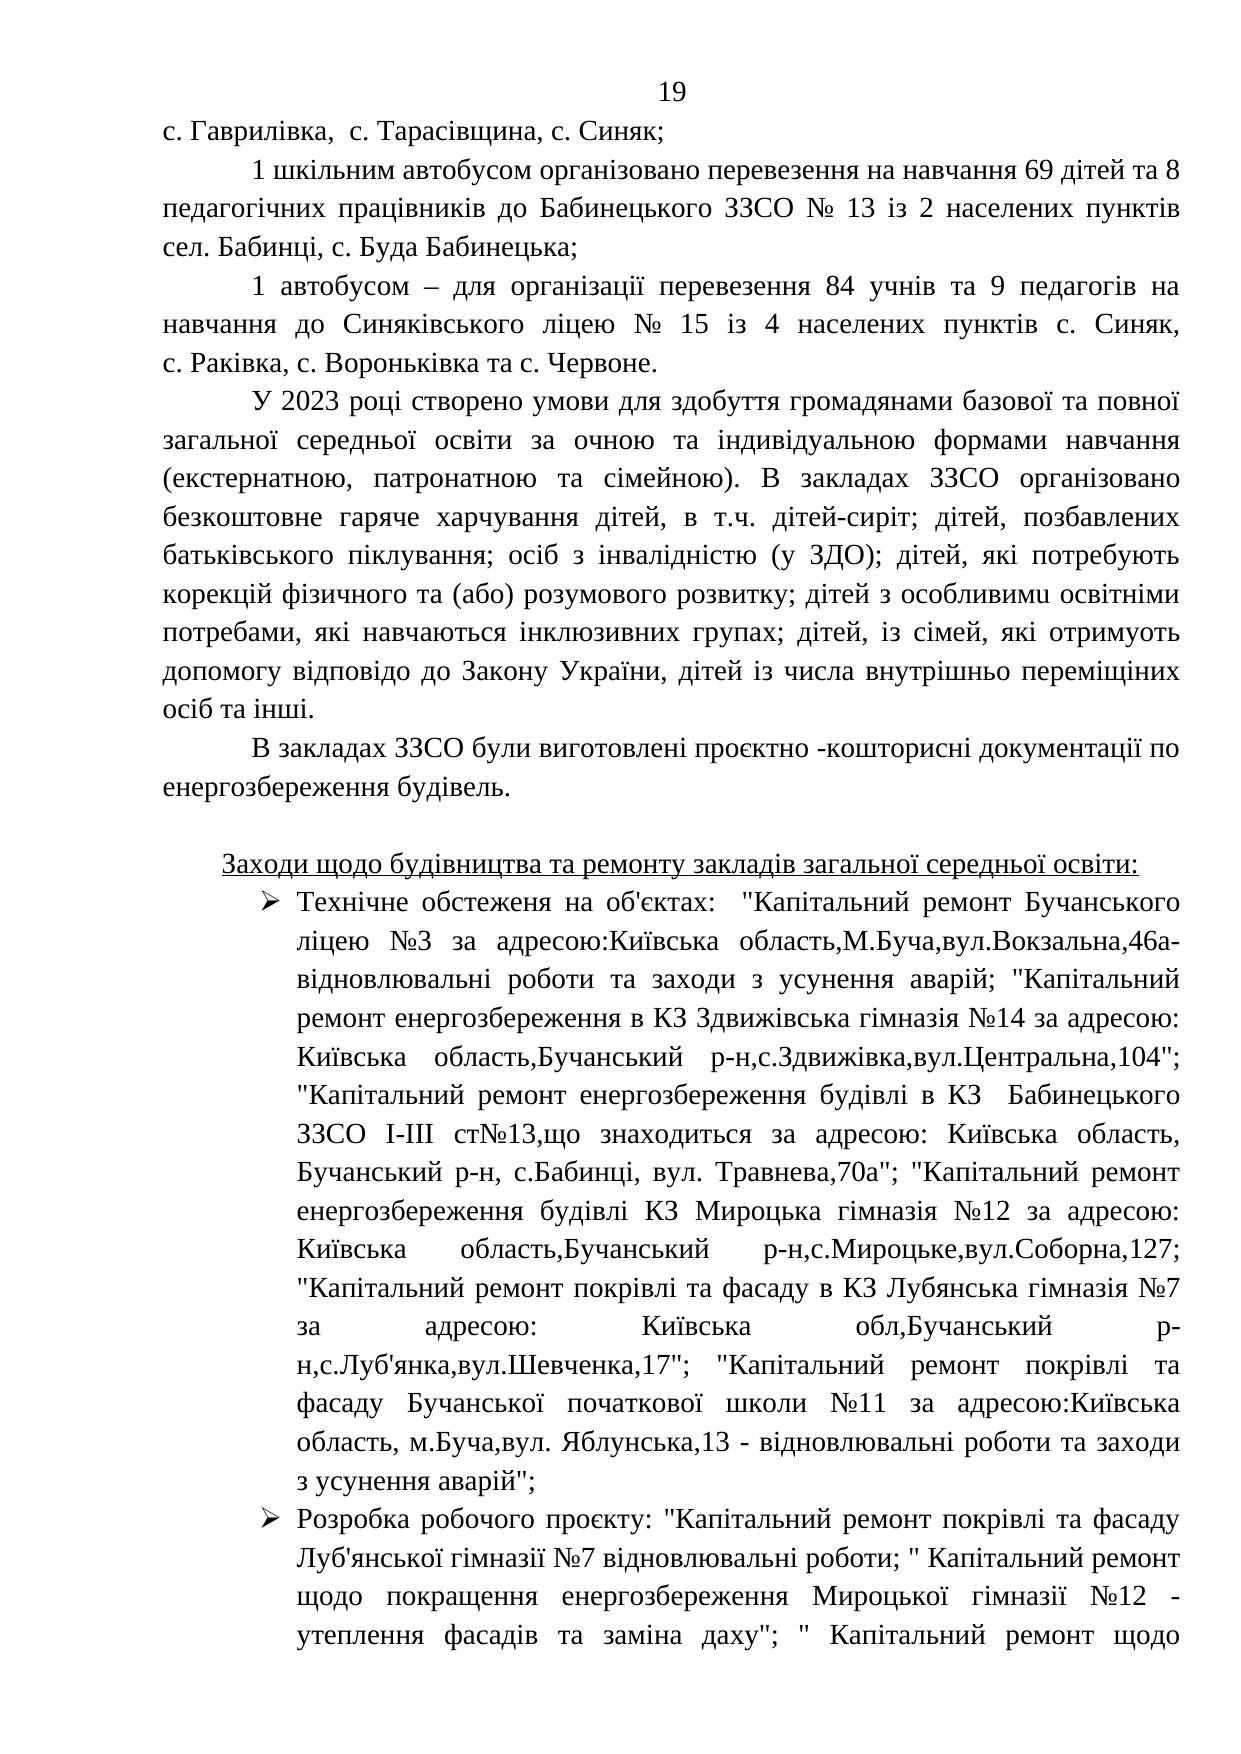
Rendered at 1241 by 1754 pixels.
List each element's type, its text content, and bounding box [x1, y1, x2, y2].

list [259, 1501, 1181, 1650]
list Технічне обстеженя на об'єктах: "Капітальний ремонт Бучанського ліцею №3 за адресою:Київська область,М.Буча,вул.Вокзальна,46а-відновлювальні роботи та заходи з усунення аварій; "Капітальний ремонт енергозбереження в КЗ Здвижівська гімназія №14 за адресою: Київська область,Бучанський р-н,с.Здвижівка,вул.Центральна,104"; "Капітальний ремонт енергозбереження будівлі в КЗ Бабинецького ЗЗСО І-ІІІ ст№13,що знаходиться за адресою: Київська область, Бучанський р-н, с.Бабинці, вул. Травнева,70а"; "Капітальний ремонт енергозбереження будівлі КЗ Мироцька гімназія №12 за адресою: Київська область,Бучанський р-н,с.Мироцьке,вул.Соборна,127; "Капітальний ремонт покрівлі та фасаду в КЗ Лубянська гімназія №7 за адресою: Київська обл,Бучанський р-н,с.Луб'янка,вул.Шевченка,17"; "Капітальний ремонт покрівлі та фасаду Бучанської початкової школи №11 за адресою:Київська область, м.Буча,вул. Яблунська,13 - відновлювальні роботи та заходи з усунення аварій"; [259, 884, 1181, 1496]
text Заходи щодо будівництва та ремонту закладів загальної середньої освіти: [162, 846, 1181, 879]
text В закладах ЗЗСО були виготовлені проєктно -кошторисні документації по енергозбереження будівель. [162, 730, 1181, 802]
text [162, 113, 1181, 147]
text У 2023 році створено умови для здобуття громадянами базової та повної загальної середньої освіти за очною та індивідуальною формами навчання (екстернатною, патронатною та сімейною). В закладах ЗЗСО органiзовано безкоштовне гаряче харчування дітей, в т.ч. дiтей-сирiт; дiтей, позбавлених батькiвського пiклування; осiб з iнвалiднiстю (у ЗДО); дiтей, якi потребують корекцій фiзичного та (або) розумового розвитку; дiтей з особливимu освiтнiми потребами, якi навчаються інклюзивних групах; дiтей, iз сiмей, якi отримуоть допомогу вiдповiдо до Закону України, дiтей iз числа внутрiшньо перемiщiних осiб та інші. [162, 383, 1181, 725]
text 1 шкільним автобусом організовано перевезення на навчання 69 дітей та 8 педагогічних працівників до Бабинецького ЗЗСО № 13 із 2 населених пунктів сел. Бабинці, с. Буда Бабинецька; [162, 152, 1181, 263]
text 1 автобусом – для організації перевезення 84 учнів та 9 педагогів на навчання до Синяківського ліцею № 15 із 4 населених пунктів с. Синяк, с. Раківка, с. Вороньківка та с. Червоне. [162, 268, 1181, 378]
